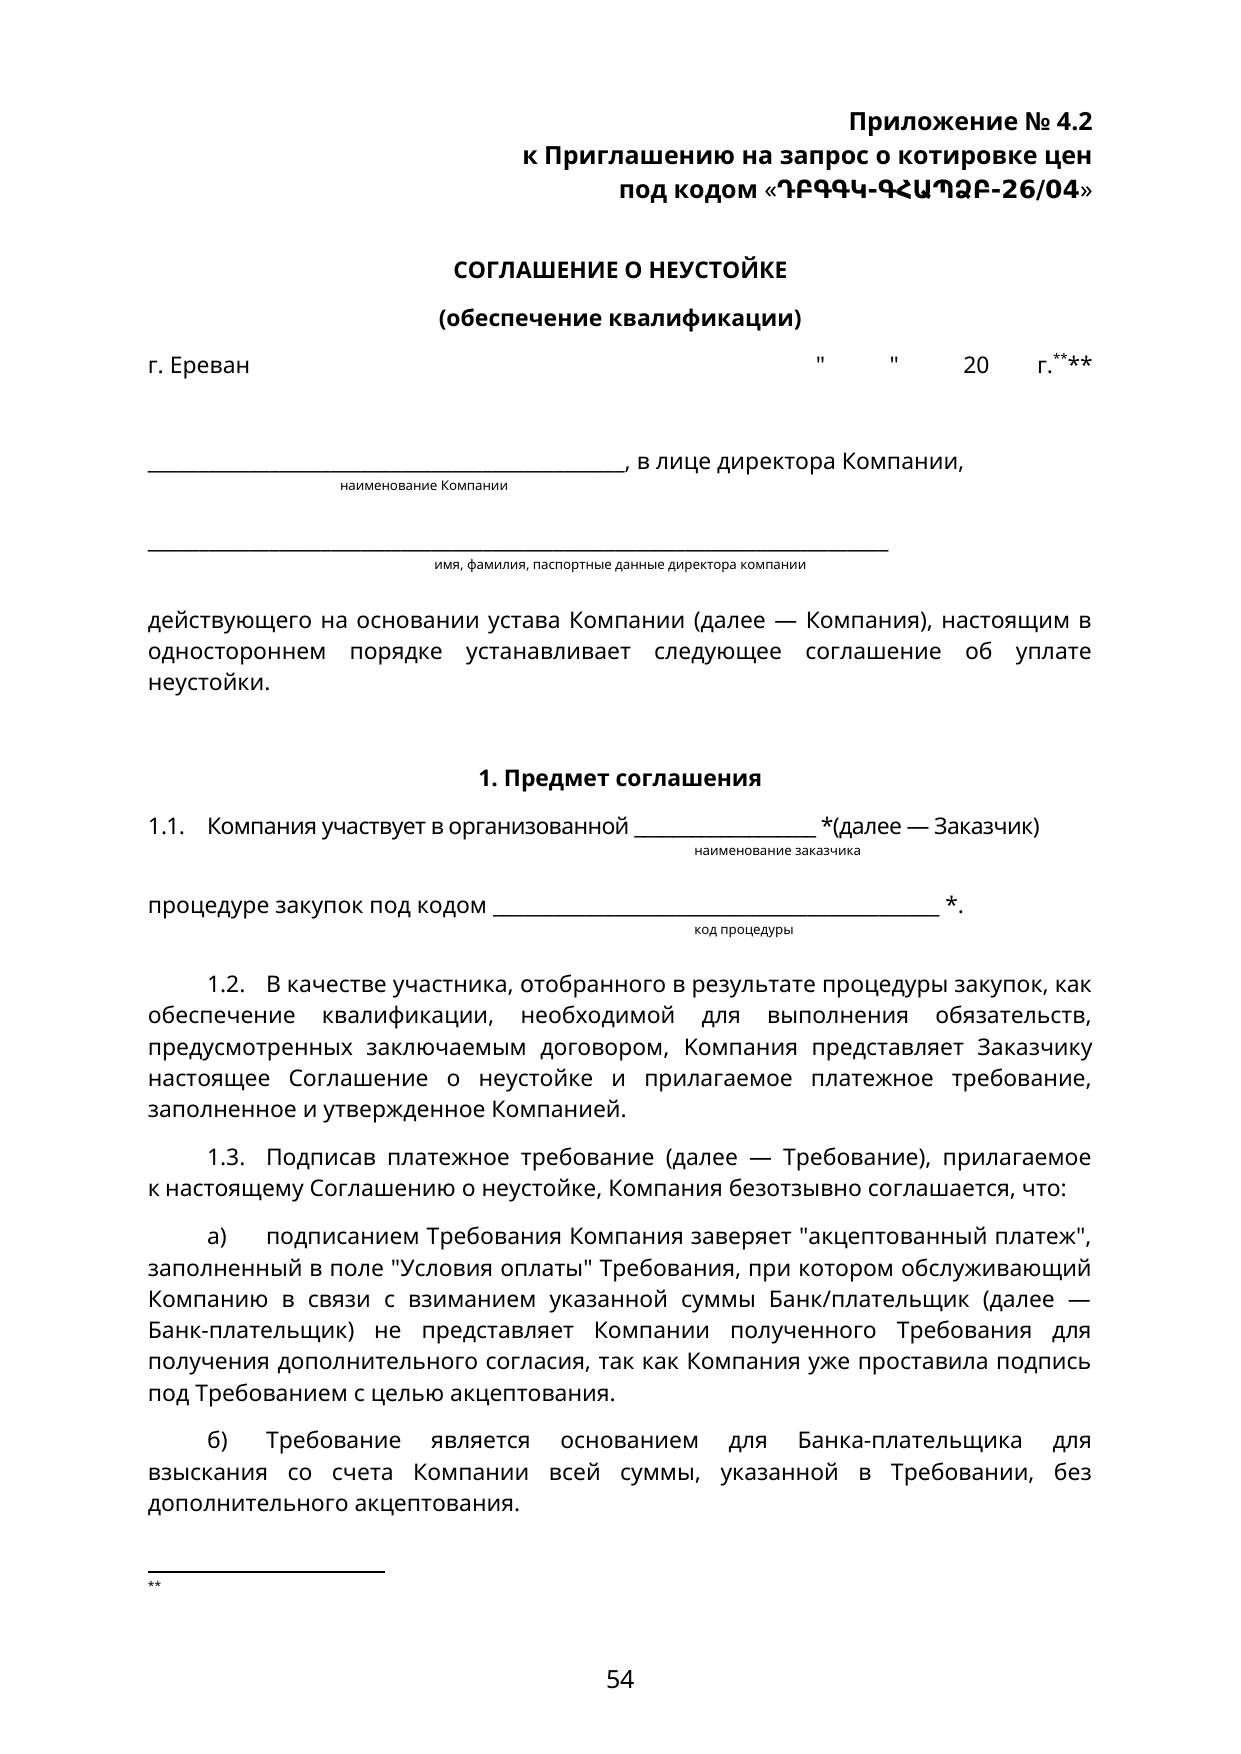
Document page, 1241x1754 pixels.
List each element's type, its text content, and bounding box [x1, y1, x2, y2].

table_header г. Ереван [136, 349, 635, 397]
text б) Требование является основанием для Банка-плательщика для взыскания со счета Компании всей суммы, указанной в Требовании, без дополнительного акцептования. [148, 1424, 1092, 1518]
text _______________________________________________, в лице директора Компании, [148, 445, 1092, 476]
text Приложение № 4.2 [148, 103, 1092, 137]
text СОГЛАШЕНИЕ О НЕУСТОЙКЕ [148, 253, 1092, 285]
text наименование заказчика [694, 841, 1092, 872]
text а) подписанием Требования Компания заверяет "акцептованный платеж", заполненный в поле "Условия оплаты" Требования, при котором обслуживающий Компанию в связи с взиманием указанной суммы Банк/плательщик (далее — Банк-плательщик) не представляет Компании полученного Требования для получения дополнительного согласия, так как Компания уже проставила подпись под Требованием с целью акцептования. [148, 1220, 1092, 1408]
text код процедуры [694, 920, 1092, 951]
text 1.1. Компания участвует в организованной ___________________ *(далее — Заказчик) [148, 810, 1092, 841]
text 1.3. Подписав платежное требование (далее — Требование), прилагаемое к настоящему Соглашению о неустойке, Компания безотзывно соглашается, что: [148, 1141, 1092, 1203]
text к Приглашению на запрос о котировке цен под кодом «ԴԲԳԳԿ-ԳՀԱՊՁԲ-26/04» [148, 137, 1092, 206]
text 1.2. В качестве участника, օтобранного в результате процедуры закупок, как обеспечение квалификации, необходимой для выполнения обязательств, предусмотренных заключаемым договором, Kомпания представляет Заказчику настоящее Соглашение о неустойке и прилагаемое платежное требование, заполненное и утвержденное Компанией. [148, 968, 1092, 1124]
text действующего на основании устава Компании (далее — Компания), настоящим в одностороннем порядке устанавливает следующее соглашение об уплате неустойки. [148, 603, 1092, 697]
text 1. Предмет соглашения [148, 762, 1092, 793]
text процедуре закупок под кодом ____________________________________________ *. [148, 889, 1092, 920]
text наименование Компании [340, 476, 1092, 508]
text имя, фамилия, паспортные данные директора компании [148, 556, 1092, 587]
table_header " " 20 г.** [635, 349, 1104, 397]
text (обеспечение квалификации) [148, 301, 1092, 333]
text _________________________________________________________________________ [148, 524, 1092, 556]
